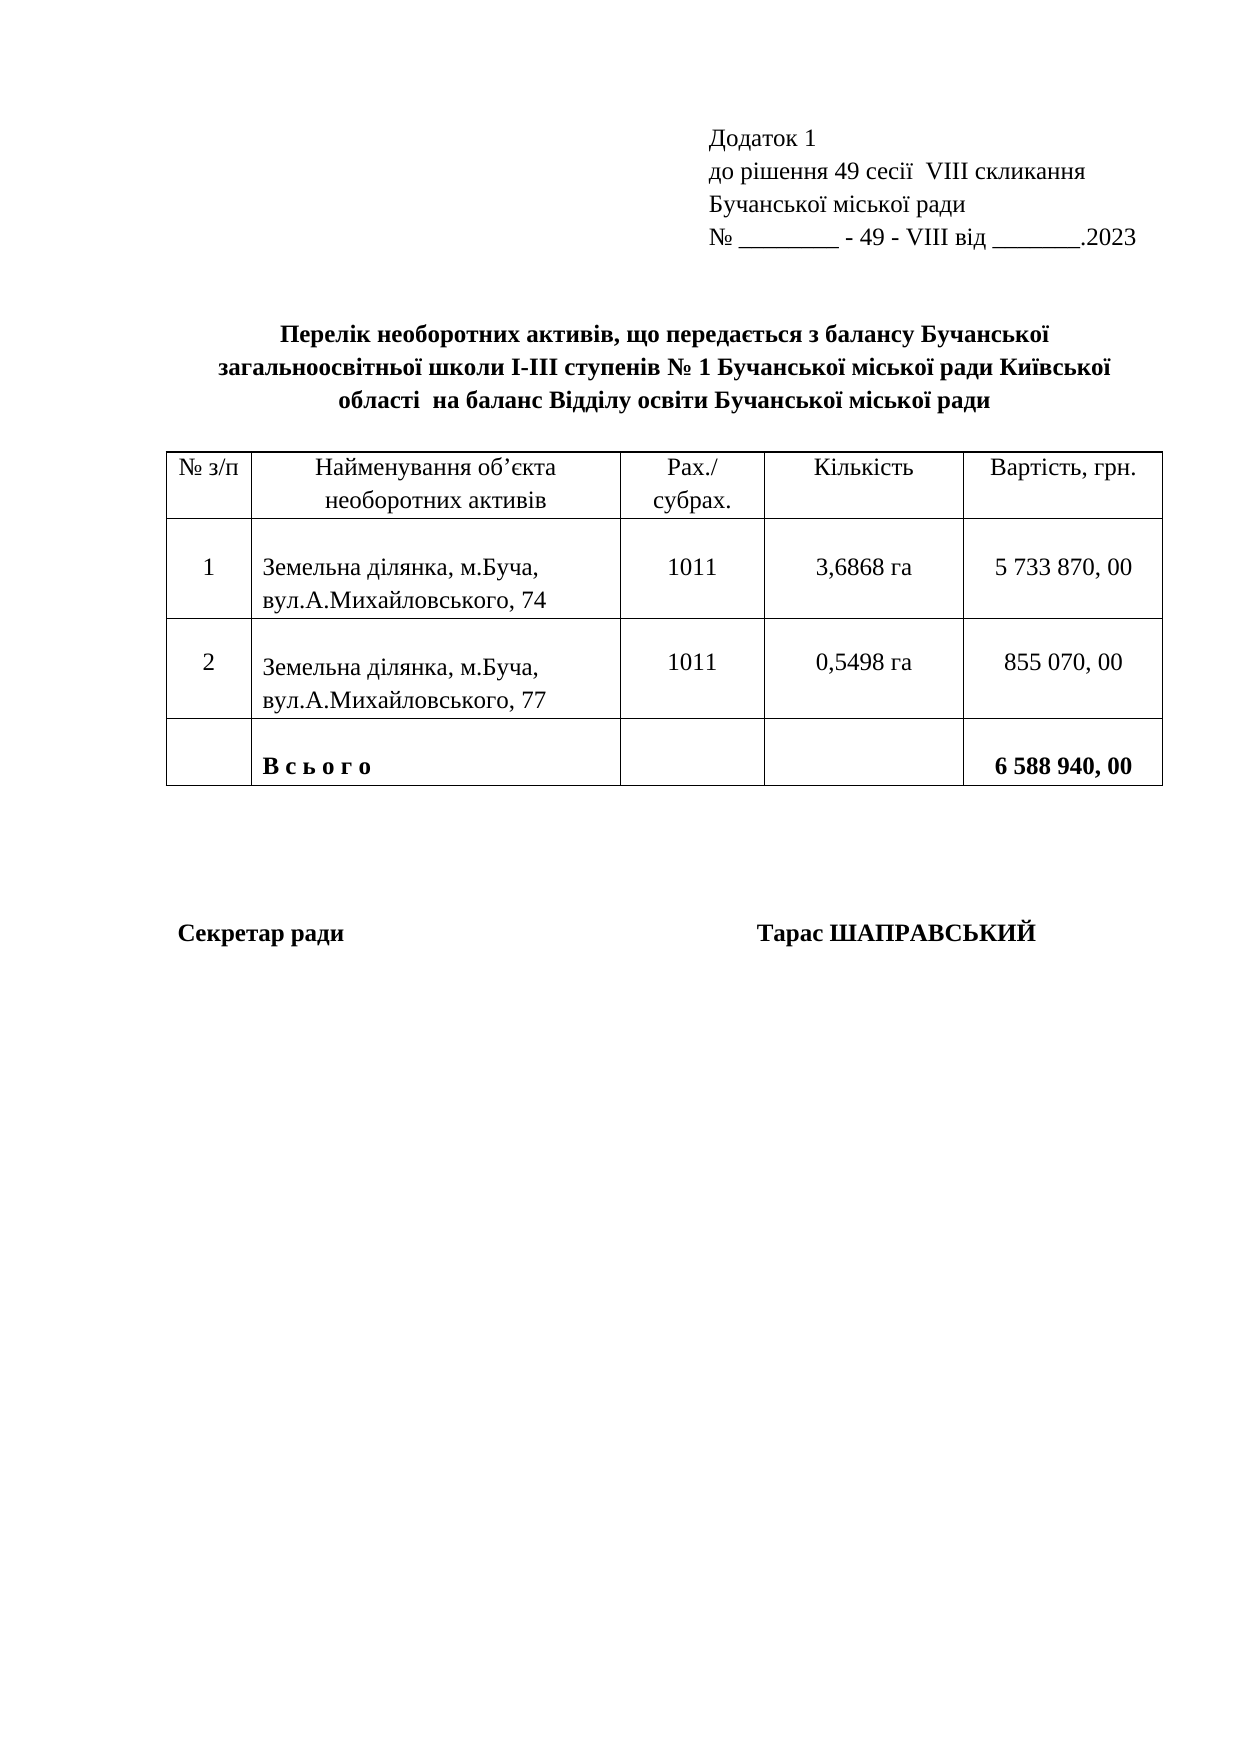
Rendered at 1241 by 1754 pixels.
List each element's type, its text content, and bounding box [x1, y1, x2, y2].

table_header № з/п [167, 453, 251, 518]
table_header Найменування об’єкта необоротних активів [252, 453, 620, 518]
table_cell [167, 719, 251, 784]
table_cell 1011 [621, 619, 764, 717]
table_cell Земельна ділянка, м.Буча, вул.А.Михайловського, 77 [252, 619, 620, 717]
text Бучанської міської ради [255, 189, 1152, 218]
table_header Вартість, грн. [964, 453, 1162, 518]
table_cell 855 070, 00 [964, 619, 1162, 717]
table_cell В с ь о г о [252, 719, 620, 784]
table_cell 3,6868 га [765, 519, 963, 618]
text Перелік необоротних активів, що передається з балансу Бучанської загальноосвітньої школи І-ІІІ ступенів № 1 Бучанської міської ради Київської області на баланс Відділу освіти Бучанської міської ради [177, 319, 1152, 414]
table_cell 1 [167, 519, 251, 618]
table_cell 0,5498 га [765, 619, 963, 717]
text Секретар ради Тарас ШАПРАВСЬКИЙ [177, 918, 1167, 946]
text № ________ - 49 - VIІI від _______.2023 [255, 222, 1152, 251]
table_cell 1011 [621, 519, 764, 618]
table_cell [621, 719, 764, 784]
table_cell 5 733 870, 00 [964, 519, 1162, 618]
table_cell [765, 719, 963, 784]
table_cell 6 588 940, 00 [964, 719, 1162, 784]
text до рішення 49 сесії VIIІ скликання [255, 156, 1152, 185]
table_cell 2 [167, 619, 251, 717]
table_header Кількість [765, 453, 963, 518]
text Додаток 1 [255, 123, 1152, 152]
table_cell Земельна ділянка, м.Буча, вул.А.Михайловського, 74 [252, 519, 620, 618]
table_header Рах./ субрах. [621, 453, 764, 518]
